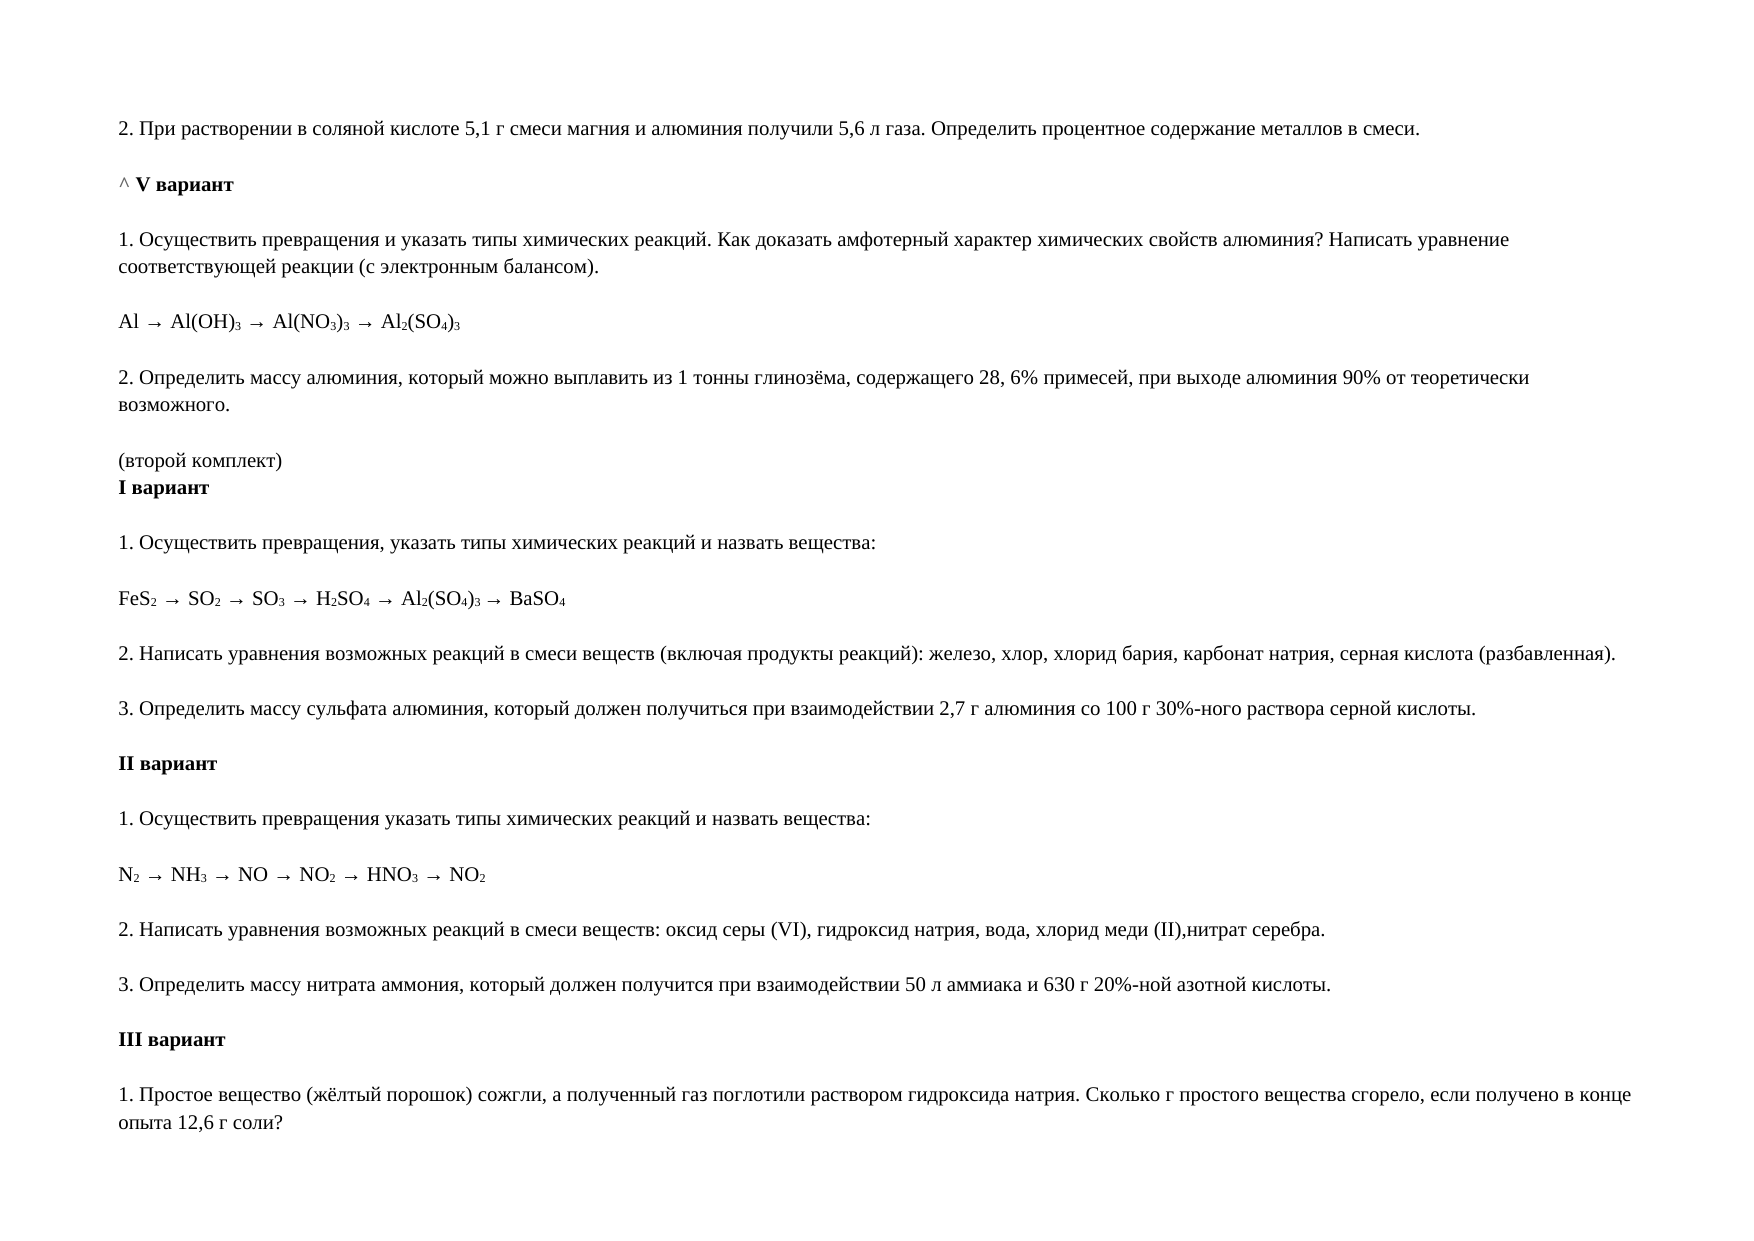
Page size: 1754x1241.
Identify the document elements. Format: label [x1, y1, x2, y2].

text [118, 89, 1636, 1134]
